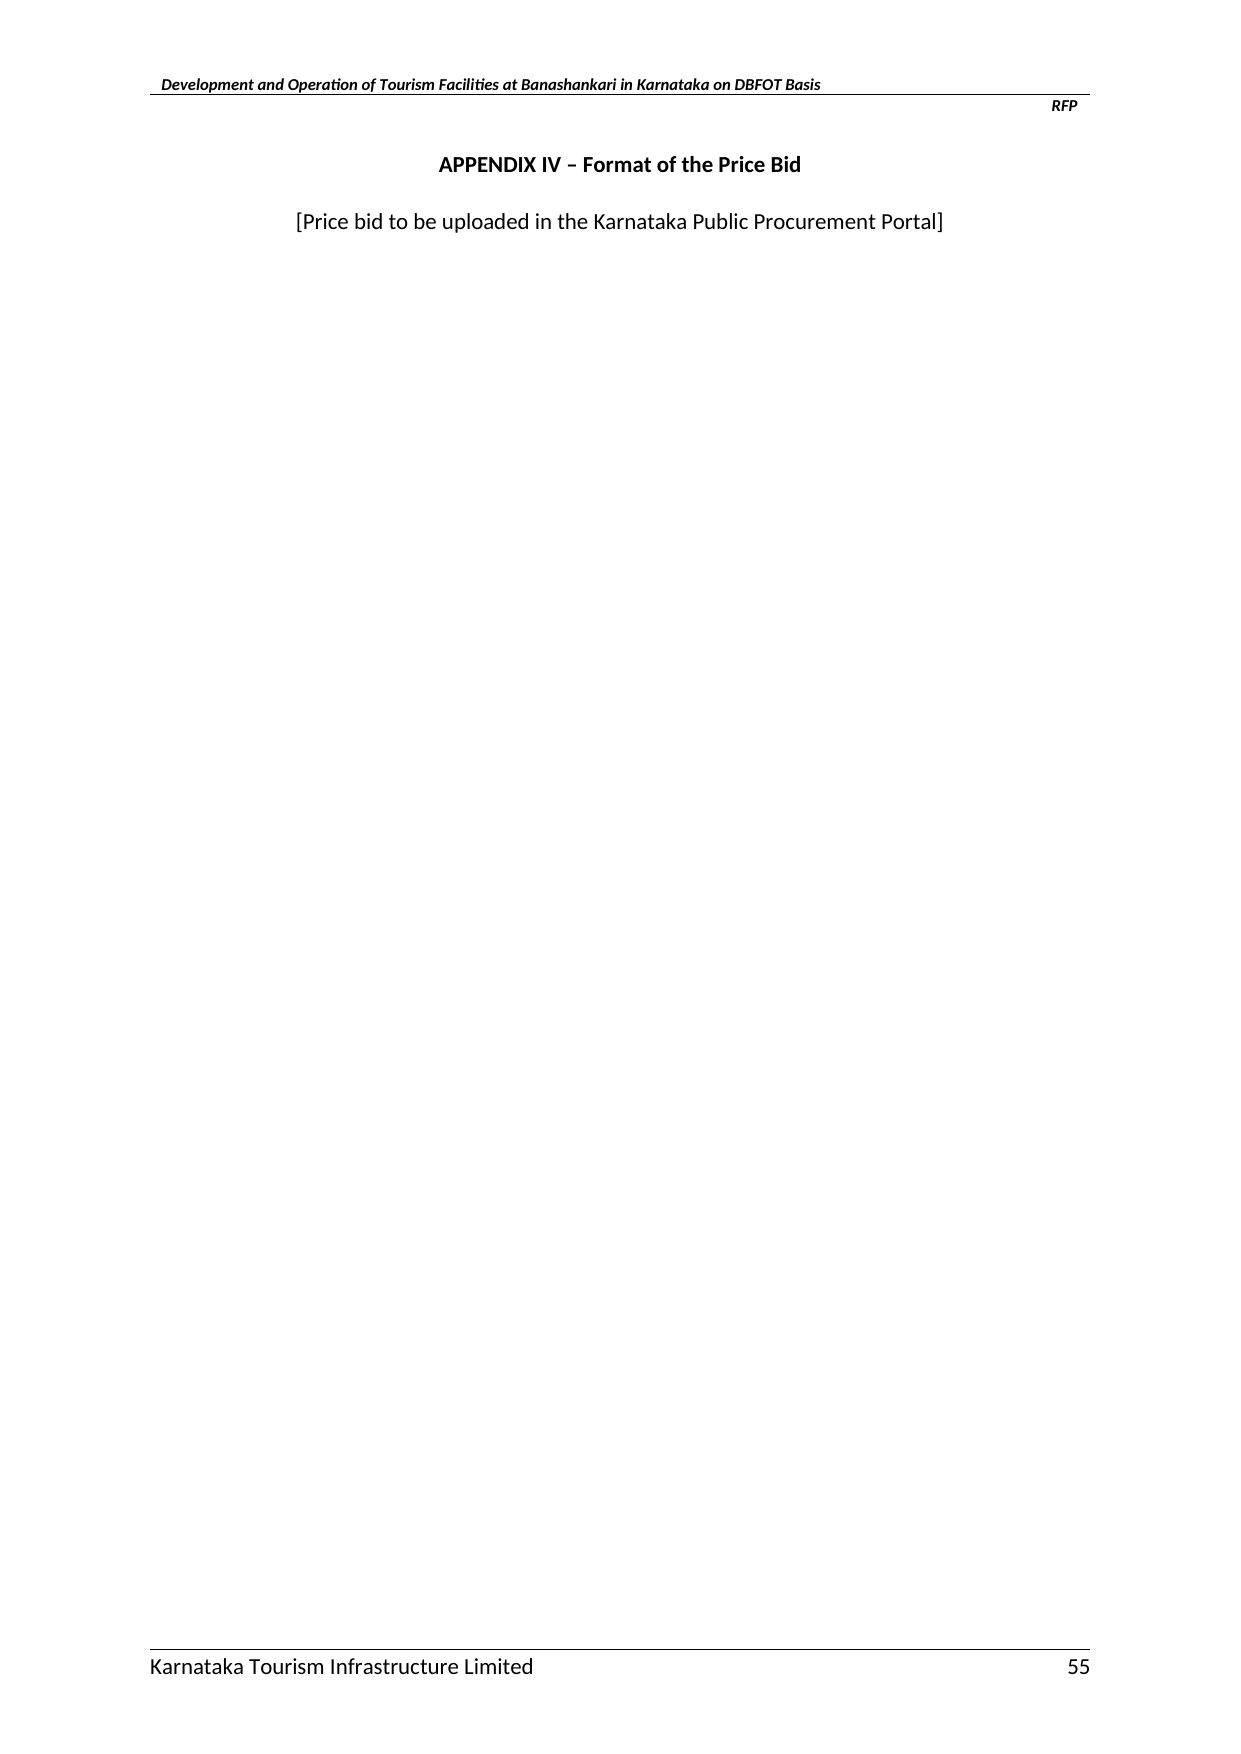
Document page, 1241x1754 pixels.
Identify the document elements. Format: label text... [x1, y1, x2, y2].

text [Price bid to be uploaded in the Karnataka Public Procurement Portal] [150, 207, 1090, 235]
subtitle APPENDIX IV – Format of the Price Bid [150, 150, 1090, 178]
